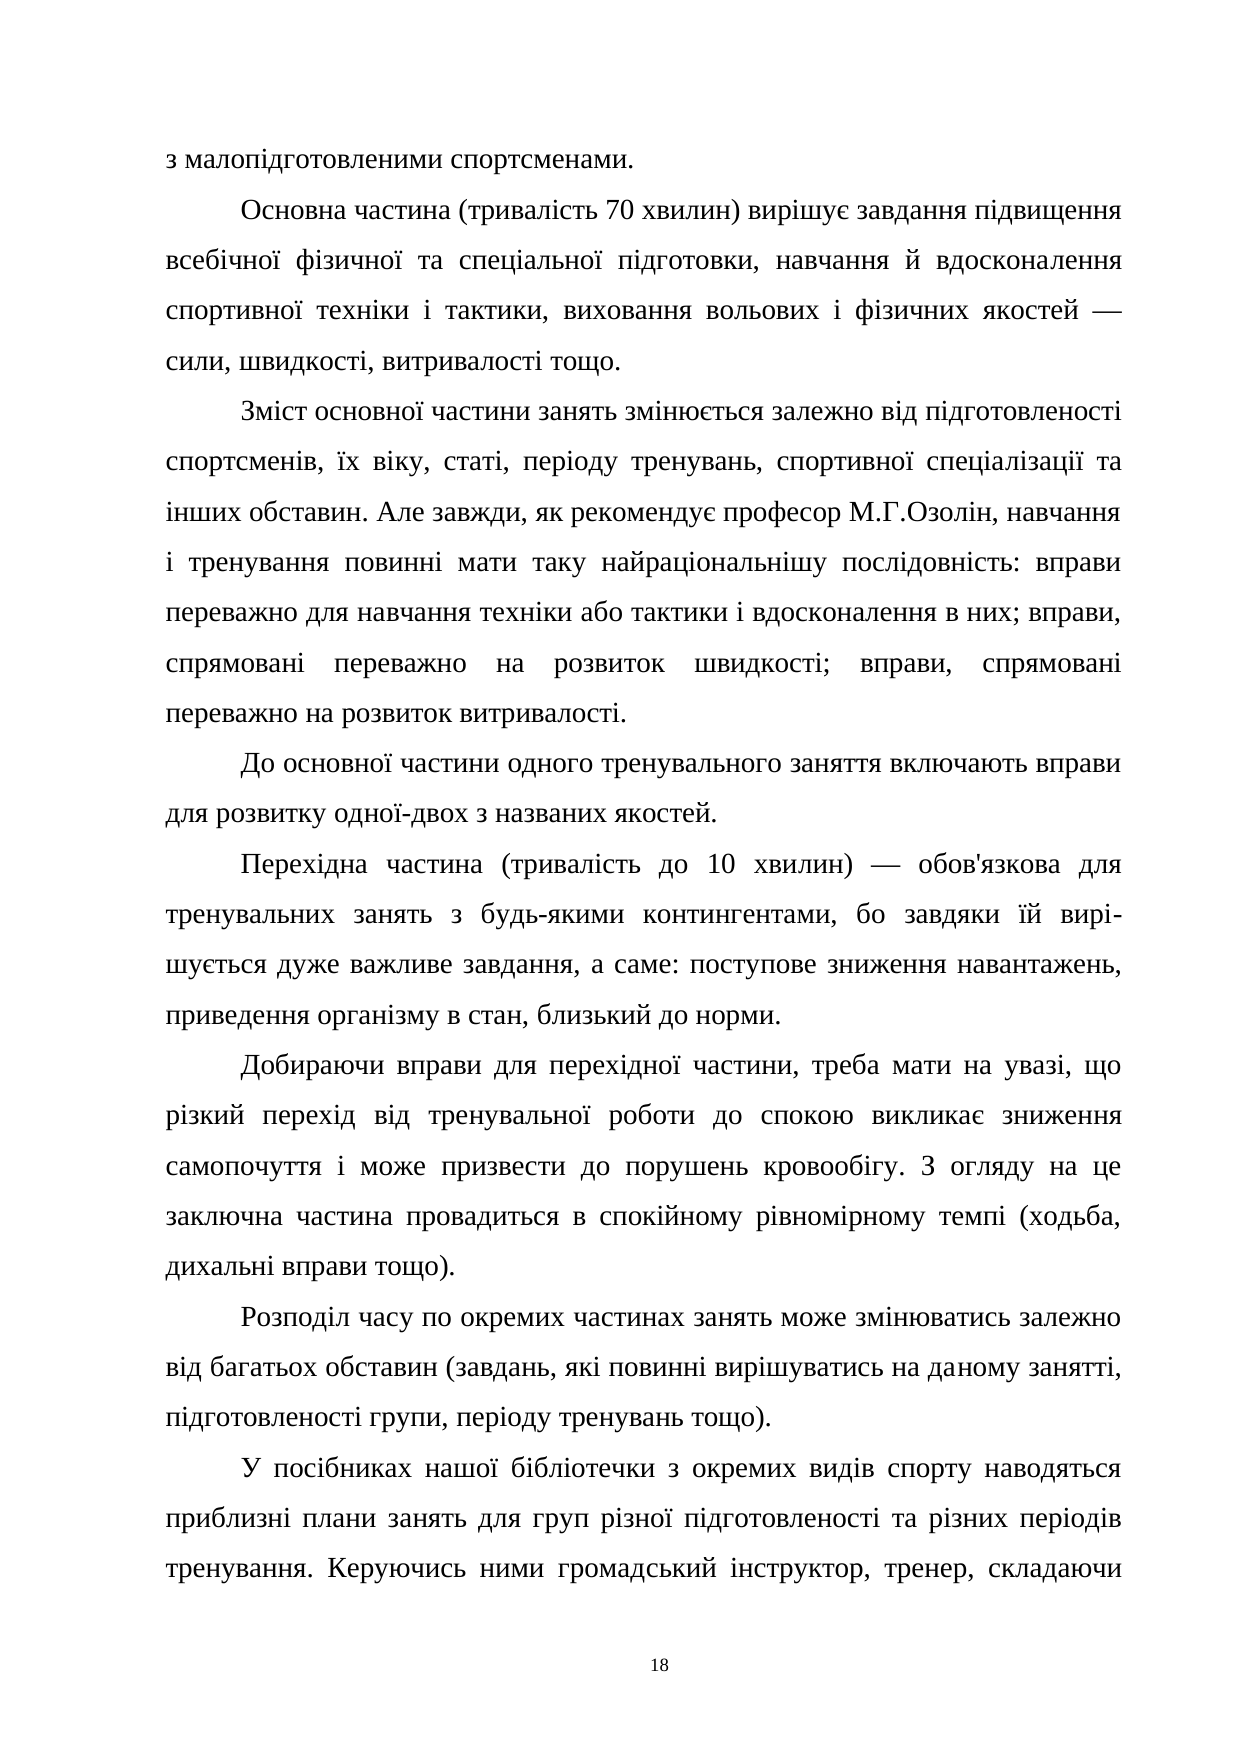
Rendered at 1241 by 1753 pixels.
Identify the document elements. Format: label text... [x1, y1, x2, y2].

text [165, 142, 1122, 175]
text Основна частина (тривалість 70 хвилин) вирішує завдання підвищення всебічної фізичної та спеціальної підготовки, навчання й вдосконалення спортивної техніки і тактики, виховання вольових і фізичних якостей — сили, швидкості, витривалості тощо. [165, 192, 1122, 377]
text Перехідна частина (тривалість до 10 хвилин) — обов'язкова для тренувальних занять з будь-якими контингентами, бо завдяки їй вирішується дуже важливе завдання, а саме: поступове зниження навантажень, приведення організму в стан, близький до норми. [165, 846, 1122, 1031]
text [165, 1450, 1122, 1584]
text Добираючи вправи для перехідної частини, треба мати на увазі, що різкий перехід від тренувальної роботи до спокою викликає зниження самопочуття і може призвести до порушень кровообігу. З огляду на це заключна частина провадиться в спокійному рівномірному темпі (ходьба, дихальні вправи тощо). [165, 1047, 1122, 1282]
text Розподіл часу по окремих частинах занять може змінюватись залежно від багатьох обставин (завдань, які повинні вирішуватись на даному занятті, підготовленості групи, періоду тренувань тощо). [165, 1299, 1122, 1433]
text До основної частини одного тренувального заняття включають вправи для розвитку одної-двох з названих якостей. [165, 746, 1122, 829]
text Зміст основної частини занять змінюється залежно від підготовленості спортсменів, їх віку, статі, періоду тренувань, спортивної спеціалізації та інших обставин. Але завжди, як рекомендує професор М.Г.Озолін, навчання і тренування повинні мати таку найраціональнішу послідовність: вправи переважно для навчання техніки або тактики і вдосконалення в них; вправи, спрямовані переважно на розвиток швидкості; вправи, спрямовані переважно на розвиток витривалості. [165, 393, 1122, 729]
